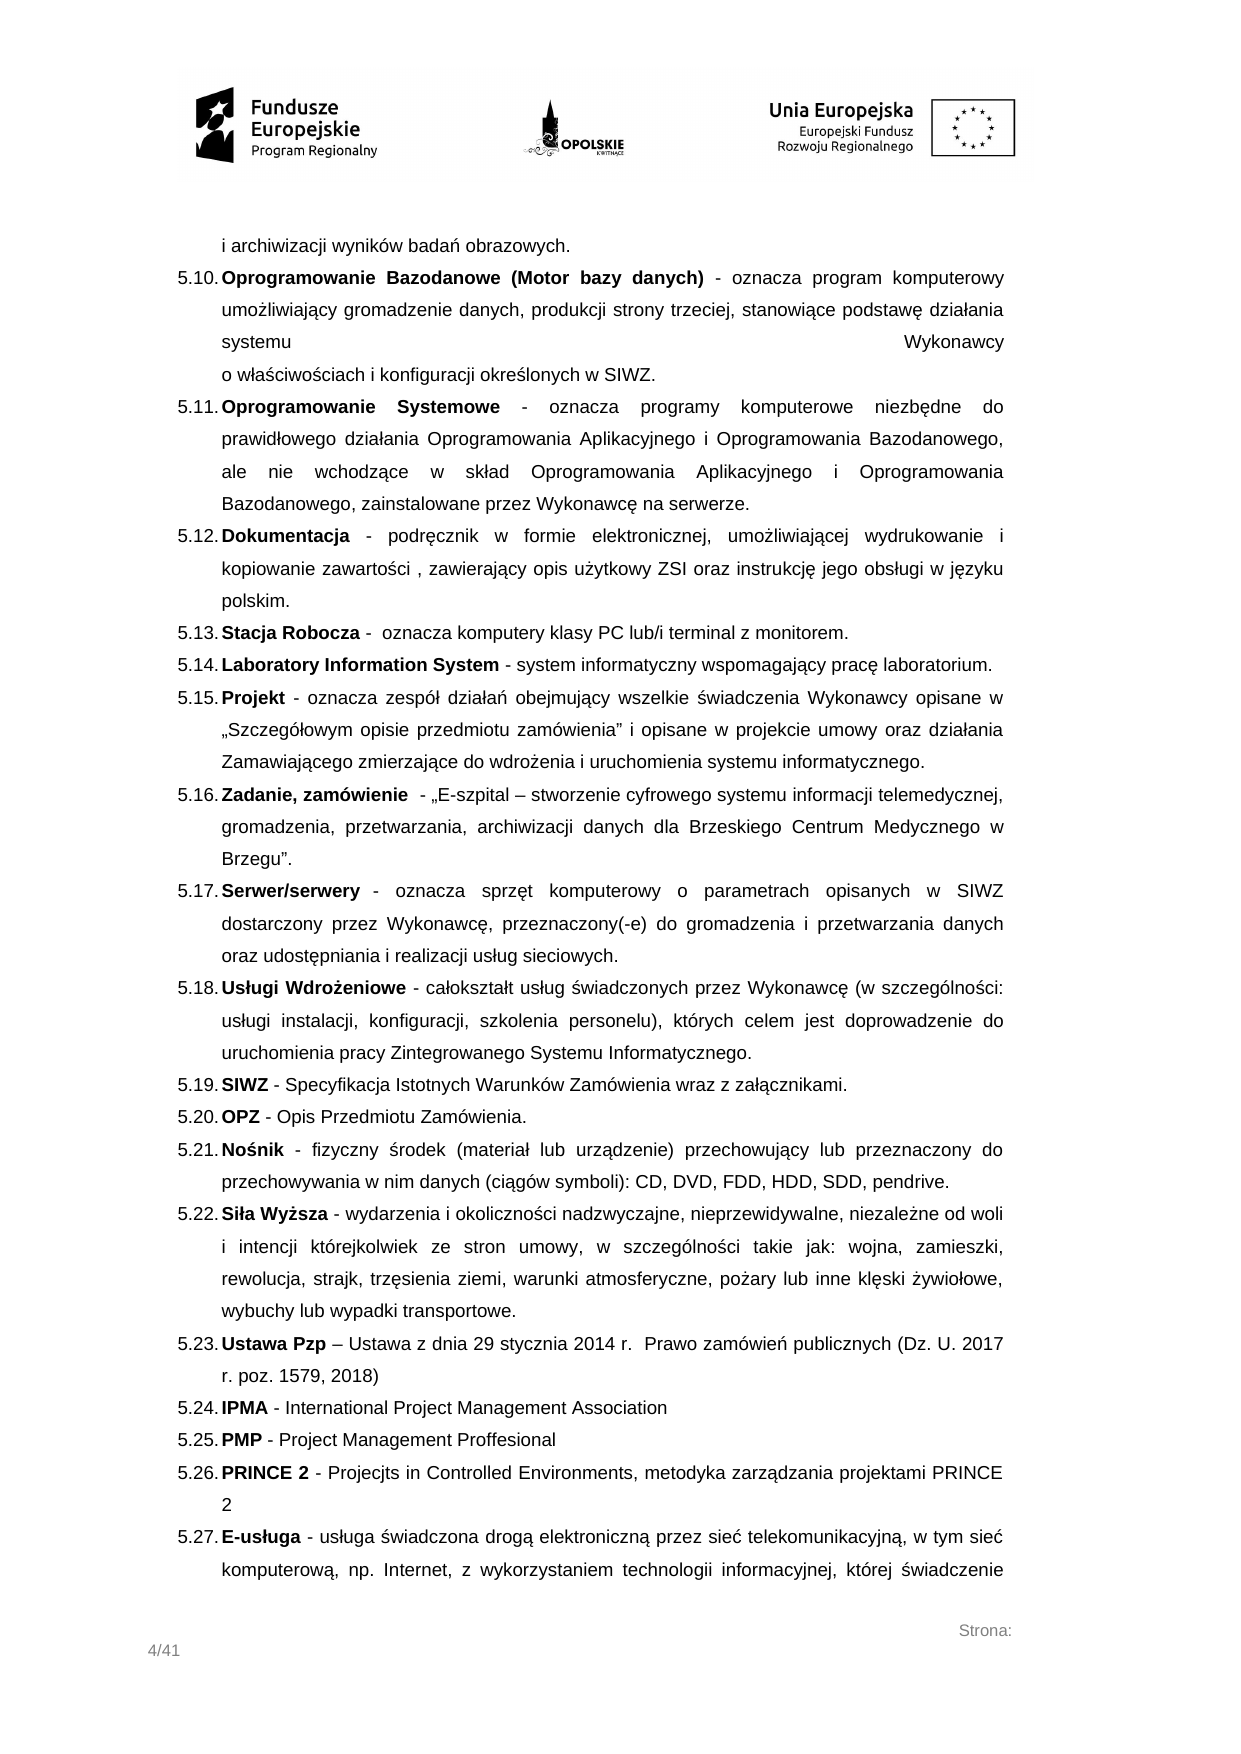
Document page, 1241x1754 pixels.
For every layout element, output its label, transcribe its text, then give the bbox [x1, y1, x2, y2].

list Projekt - oznacza zespół działań obejmujący wszelkie świadczenia Wykonawcy opisane w „Szczegółowym opisie przedmiotu zamówienia” i opisane w projekcie umowy oraz działania Zamawiającego zmierzające do wdrożenia i uruchomienia systemu informatycznego. [177, 686, 1004, 773]
list Dokumentacja - podręcznik w formie elektronicznej, umożliwiającej wydrukowanie i kopiowanie zawartości , zawierający opis użytkowy ZSI oraz instrukcję jego obsługi w języku polskim. [177, 525, 1004, 611]
list OPZ - Opis Przedmiotu Zamówienia. [177, 1106, 1004, 1128]
list Oprogramowanie Systemowe - oznacza programy komputerowe niezbędne do prawidłowego działania Oprogramowania Aplikacyjnego i Oprogramowania Bazodanowego, ale nie wchodzące w skład Oprogramowania Aplikacyjnego i Oprogramowania Bazodanowego, zainstalowane przez Wykonawcę na serwerze. [177, 396, 1004, 514]
list System RIS/PACS - system do zarządzania zakładem diagnostyki obrazowej oraz dystrybucji i archiwizacji wyników badań obrazowych. [177, 234, 1004, 256]
list Serwer/serwery - oznacza sprzęt komputerowy o parametrach opisanych w SIWZ dostarczony przez Wykonawcę, przeznaczony(-e) do gromadzenia i przetwarzania danych oraz udostępniania i realizacji usług sieciowych. [177, 880, 1004, 966]
list Oprogramowanie Bazodanowe (Motor bazy danych) - oznacza program komputerowy umożliwiający gromadzenie danych, produkcji strony trzeciej, stanowiące podstawę działania systemu Wykonawcy o właściwościach i konfiguracji określonych w SIWZ. [177, 267, 1004, 385]
list Usługi Wdrożeniowe - całokształt usług świadczonych przez Wykonawcę (w szczególności: usługi instalacji, konfiguracji, szkolenia personelu), których celem jest doprowadzenie do uruchomienia pracy Zintegrowanego Systemu Informatycznego. [177, 977, 1004, 1063]
list Ustawa Pzp – Ustawa z dnia 29 stycznia 2014 r. Prawo zamówień publicznych (Dz. U. 2017 r. poz. 1579, 2018) [177, 1332, 1004, 1386]
list Nośnik - fizyczny środek (materiał lub urządzenie) przechowujący lub przeznaczony do przechowywania w nim danych (ciągów symboli): CD, DVD, FDD, HDD, SDD, pendrive. [177, 1138, 1004, 1192]
list Stacja Robocza - oznacza komputery klasy PC lub/i terminal z monitorem. [177, 622, 1004, 643]
picture [177, 67, 1034, 182]
list SIWZ - Specyfikacja Istotnych Warunków Zamówienia wraz z załącznikami. [177, 1074, 1004, 1096]
list PRINCE 2 - Projecjts in Controlled Environments, metodyka zarządzania projektami PRINCE 2 [177, 1461, 1004, 1515]
list PMP - Project Management Proffesional [177, 1429, 1004, 1451]
list Siła Wyższa - wydarzenia i okoliczności nadzwyczajne, nieprzewidywalne, niezależne od woli i intencji którejkolwiek ze stron umowy, w szczególności takie jak: wojna, zamieszki, rewolucja, strajk, trzęsienia ziemi, warunki atmosferyczne, pożary lub inne klęski żywiołowe, wybuchy lub wypadki transportowe. [177, 1203, 1004, 1322]
list Zadanie, zamówienie - „E-szpital – stworzenie cyfrowego systemu informacji telemedycznej, gromadzenia, przetwarzania, archiwizacji danych dla Brzeskiego Centrum Medycznego w Brzegu”. [177, 783, 1004, 869]
list Laboratory Information System - system informatyczny wspomagający pracę laboratorium. [177, 654, 1004, 676]
list IPMA - International Project Management Association [177, 1397, 1004, 1418]
